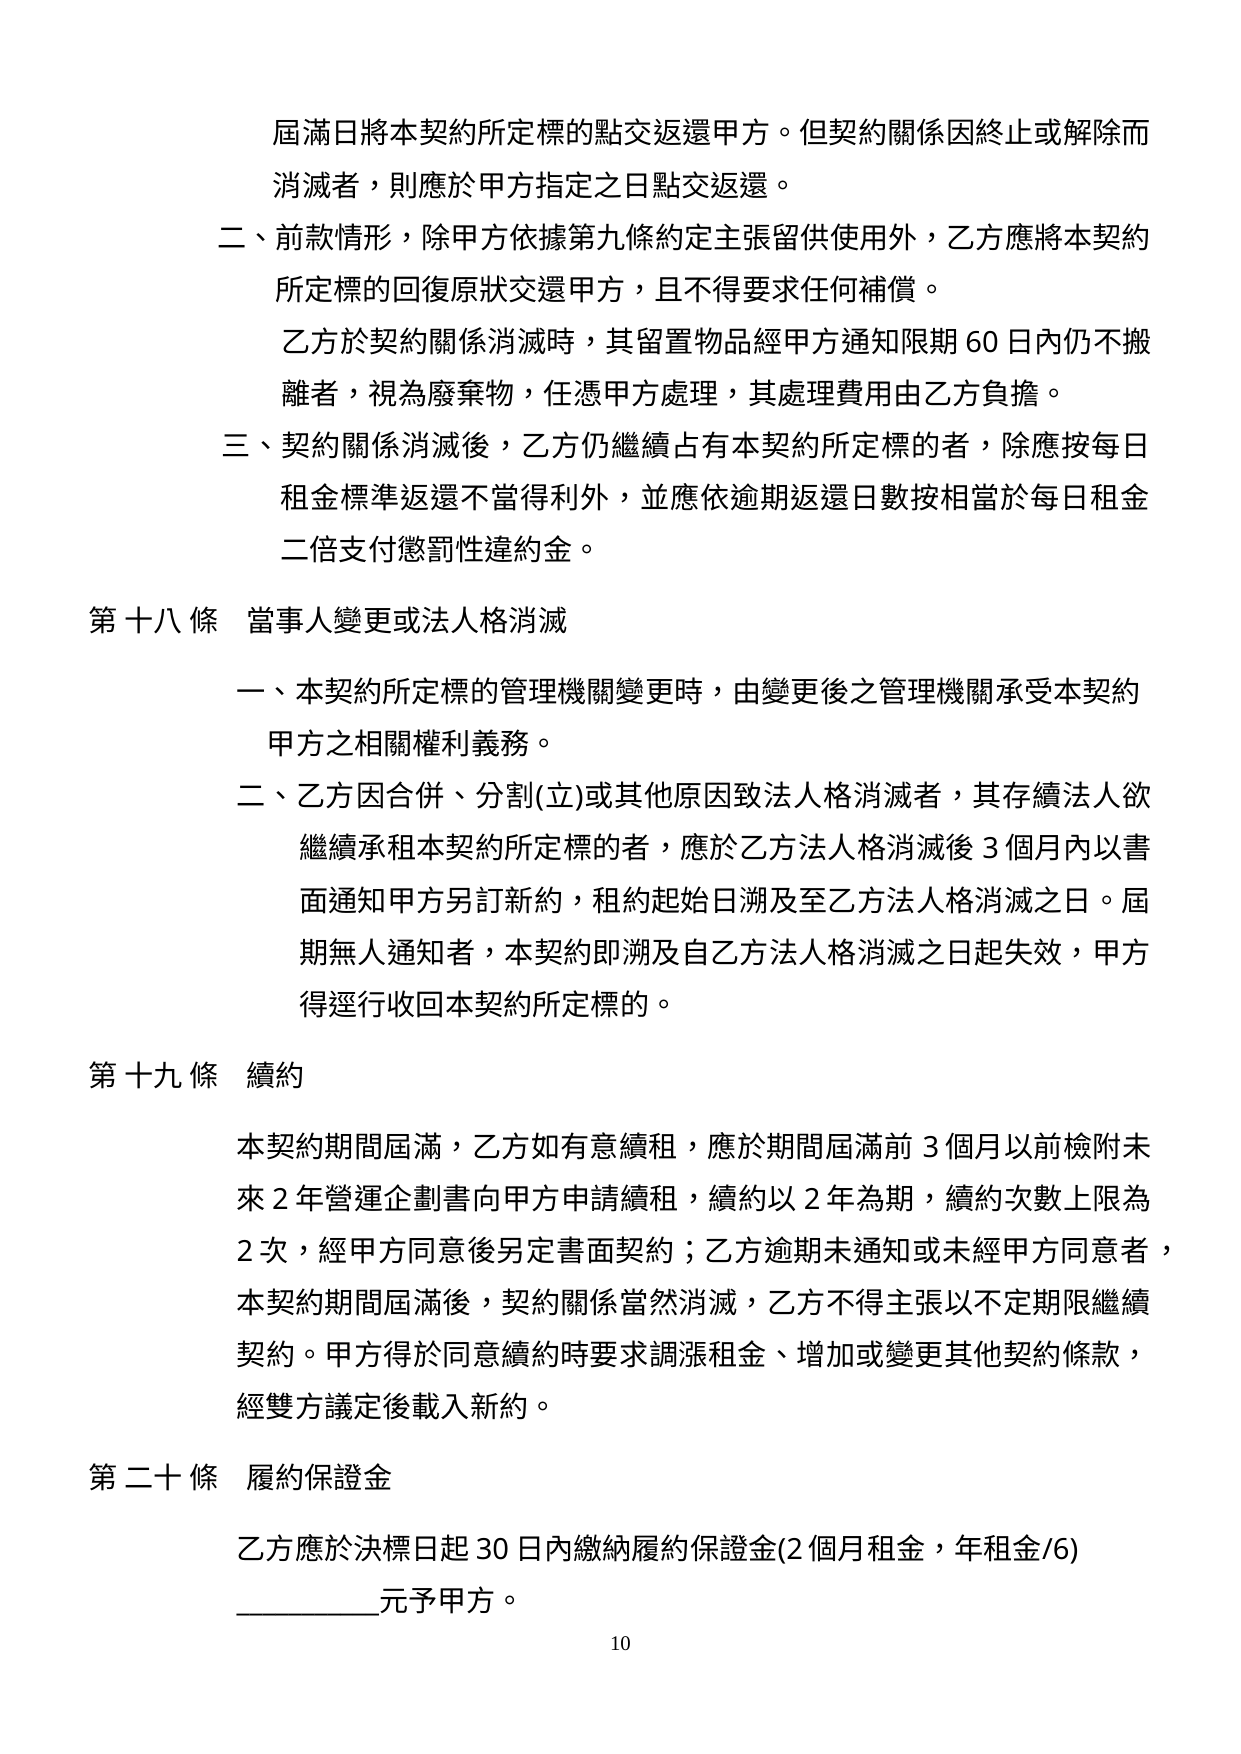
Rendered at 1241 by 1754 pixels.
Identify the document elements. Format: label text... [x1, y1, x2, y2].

text 前情形，除甲方依據第九條約定主張留供使用外，乙方應將本契約所定標的回復原狀交還甲方，且不得要求任何補償。 [217, 209, 1152, 313]
list 續約 [89, 1047, 1152, 1099]
text 乙方應於決標日起30日內繳納履約保證金(2個月租金，年租金/6) [236, 1521, 1152, 1573]
text 甲方之相關權利義務。 [236, 716, 1152, 768]
text ___________元予甲方。 [236, 1573, 1152, 1625]
text 契約關係消滅後，乙方仍繼續占有本契約所定標的者，除應按每日租金標準返還不當得利外，並應依逾期返還日數按相當於每日租金二倍支付懲罰性違約金。 [222, 418, 1152, 574]
text 乙方因合併、分割(立)或其他原因致法人格消滅者，其存續法人欲繼續承租本契約所定標的者，應於乙方法人格消滅後3個月內以書面通知甲方另訂新約，租約起始日溯及至乙方法人格消滅之日。屆期無人通知者，本契約即溯及自乙方法人格消滅之日起失效，甲方得逕行收回本契約所定標的。 [236, 768, 1152, 1028]
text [219, 105, 1152, 209]
text 乙方於契約關係消滅時，其留置物品經甲方通知限期60日內仍不搬離者，視為廢棄物，任憑甲方處理，其處理費用由乙方負擔。 [281, 313, 1152, 418]
text 本契約期間屆滿，乙方如有意續租，應於期間屆滿前3個月前檢附未來2年營運企劃書向甲方申請續租，續約以2年為期，續約次數上限為2次，經甲方同意後另定書面契約；乙方逾期未通知或未經甲方同意者，本契約期間屆滿後，契約關係當然消滅，乙方不得主張以不定期限繼續契約。甲方得於同意續約時要求調漲租金、增加或變更其他契約條款，經雙方議定後載入新約。 [236, 1118, 1152, 1431]
list 履約保證金 [89, 1450, 1152, 1502]
text 本契約所定標的管理機關變更時，由變更後之管理機關承受本契約 [236, 664, 1152, 716]
list 當事人變更或法人格消滅 [89, 593, 1152, 645]
